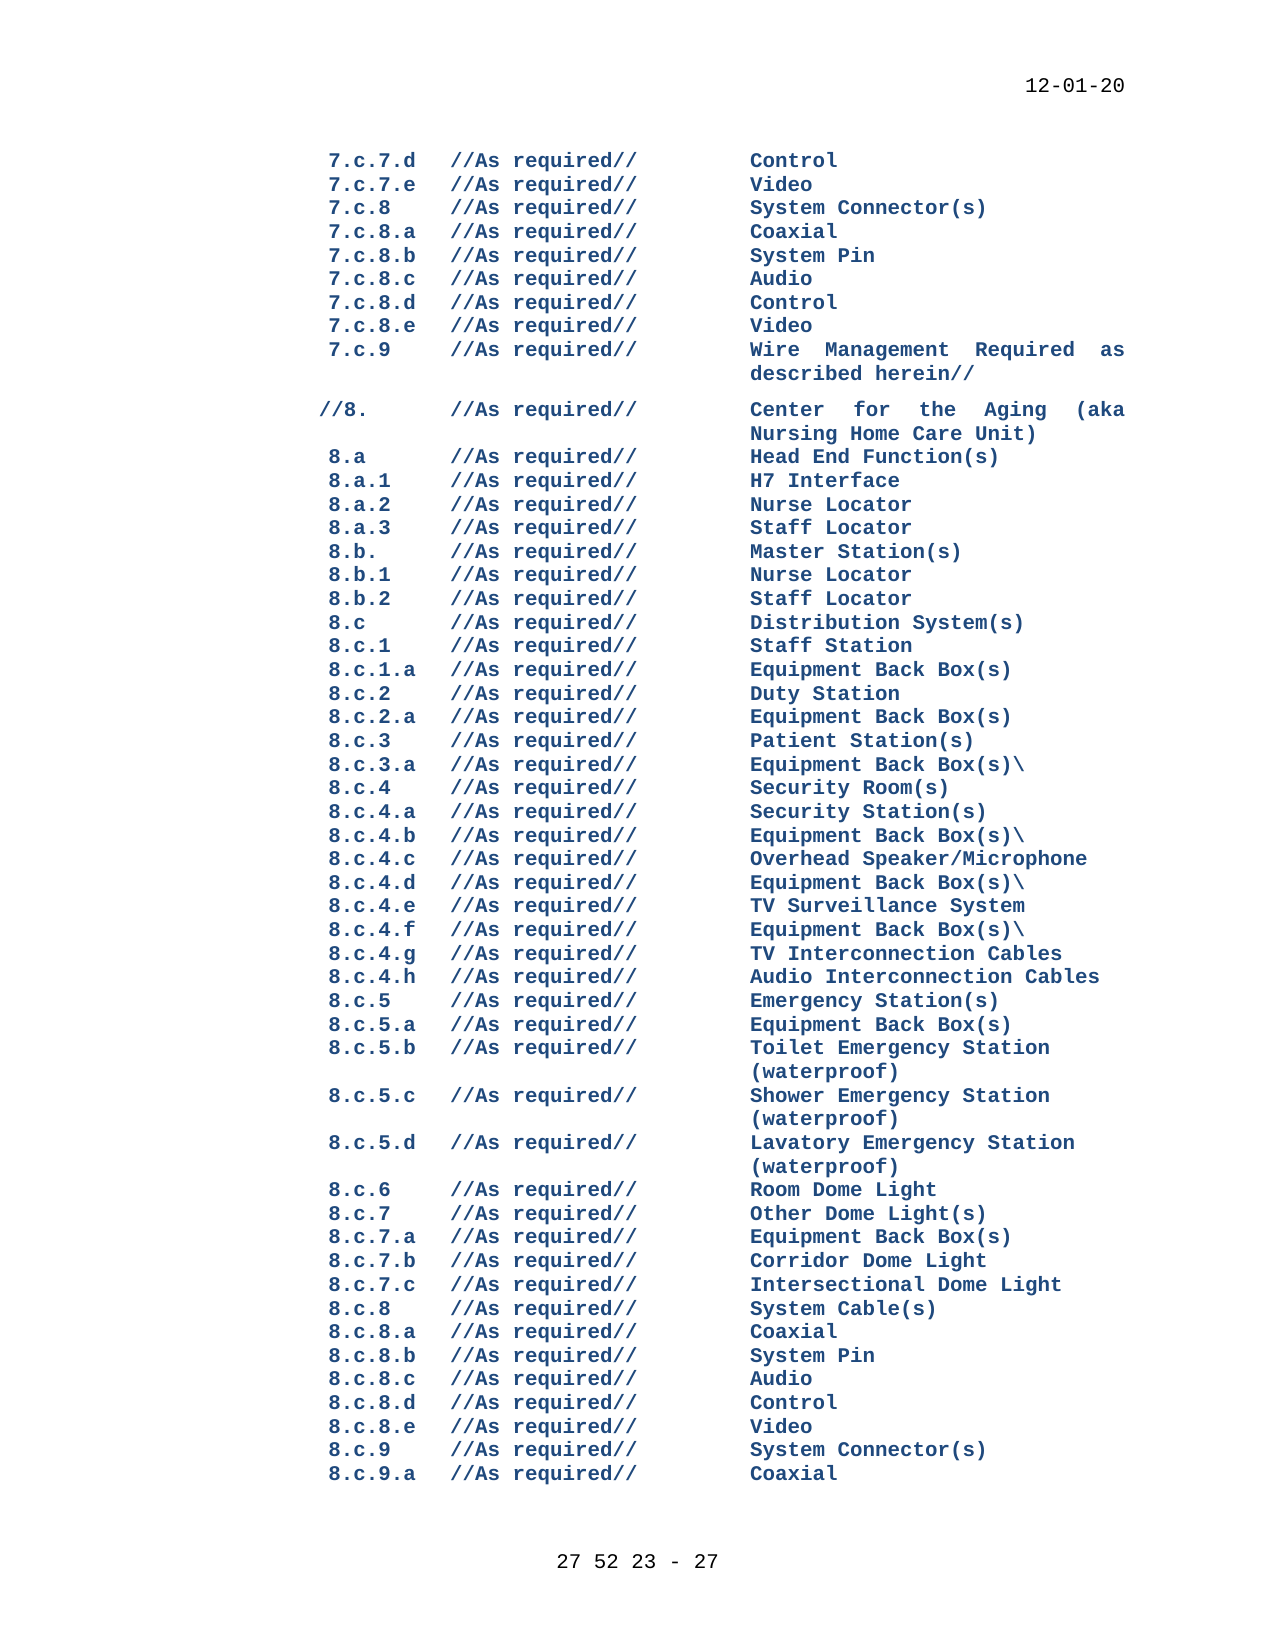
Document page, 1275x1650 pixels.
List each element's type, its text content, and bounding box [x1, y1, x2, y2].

text 8.c.4 //As required// Security Room(s) [150, 777, 1125, 801]
text 8.c //As required// Distribution System(s) [150, 612, 1125, 635]
text 7.c.7.e //As required// Video [150, 174, 1125, 197]
text 7.c.7.d //As required// Control [150, 150, 1125, 174]
text //8. //As required// Center for the Aging (aka Nursing Home Care Unit) [150, 399, 1125, 446]
text 8.c.4.b //As required// Equipment Back Box(s)\ [150, 824, 1125, 848]
text 8.c.5.c //As required// Shower Emergency Station [150, 1085, 1125, 1108]
text 8.c.8.a //As required// Coaxial [150, 1321, 1125, 1345]
text 8.c.2.a //As required// Equipment Back Box(s) [150, 706, 1125, 730]
text 8.c.7.a //As required// Equipment Back Box(s) [150, 1227, 1125, 1250]
text 8.c.9 //As required// System Connector(s) [150, 1439, 1125, 1463]
text (waterproof) [150, 1108, 1125, 1132]
text 8.c.7.b //As required// Corridor Dome Light [150, 1250, 1125, 1274]
text 8.a //As required// Head End Function(s) [150, 446, 1125, 470]
text 8.c.4.a //As required// Security Station(s) [150, 801, 1125, 824]
text 7.c.9 //As required// Wire Management Required as described herein// [150, 339, 1125, 386]
text 8.a.1 //As required// H7 Interface [150, 470, 1125, 493]
text 8.b.1 //As required// Nurse Locator [150, 564, 1125, 588]
text 8.c.4.d //As required// Equipment Back Box(s)\ [150, 872, 1125, 896]
text 7.c.8 //As required// System Connector(s) [150, 197, 1125, 221]
text 8.b. //As required// Master Station(s) [150, 541, 1125, 564]
text 8.c.8.e //As required// Video [150, 1416, 1125, 1439]
text 8.c.9.a //As required// Coaxial [150, 1463, 1125, 1487]
text 8.c.3 //As required// Patient Station(s) [150, 730, 1125, 754]
text 8.c.1 //As required// Staff Station [150, 635, 1125, 659]
text 8.c.4.h //As required// Audio Interconnection Cables [150, 966, 1125, 990]
text 7.c.8.e //As required// Video [150, 316, 1125, 339]
text 8.c.2 //As required// Duty Station [150, 683, 1125, 706]
text 8.a.2 //As required// Nurse Locator [150, 493, 1125, 517]
text 8.c.6 //As required// Room Dome Light [150, 1179, 1125, 1203]
text 8.c.5 //As required// Emergency Station(s) [150, 990, 1125, 1014]
text 8.c.8 //As required// System Cable(s) [150, 1297, 1125, 1321]
text 8.c.7.c //As required// Intersectional Dome Light [150, 1274, 1125, 1297]
text 8.c.4.f //As required// Equipment Back Box(s)\ [150, 919, 1125, 943]
text 8.c.1.a //As required// Equipment Back Box(s) [150, 659, 1125, 683]
text 8.c.7 //As required// Other Dome Light(s) [150, 1203, 1125, 1227]
text 7.c.8.b //As required// System Pin [150, 244, 1125, 268]
text 8.c.8.d //As required// Control [150, 1392, 1125, 1416]
text 8.b.2 //As required// Staff Locator [150, 588, 1125, 612]
text 8.c.5.b //As required// Toilet Emergency Station [150, 1037, 1125, 1061]
text 7.c.8.d //As required// Control [150, 292, 1125, 316]
text 8.c.4.c //As required// Overhead Speaker/Microphone [150, 848, 1125, 872]
text 7.c.8.a //As required// Coaxial [150, 221, 1125, 244]
text 8.c.5.a //As required// Equipment Back Box(s) [150, 1014, 1125, 1037]
text 7.c.8.c //As required// Audio [150, 268, 1125, 292]
text 8.a.3 //As required// Staff Locator [150, 517, 1125, 541]
text 8.c.5.d //As required// Lavatory Emergency Station (waterproof) [150, 1132, 1134, 1179]
text 8.c.8.b //As required// System Pin [150, 1345, 1125, 1368]
text 8.c.4.g //As required// TV Interconnection Cables [150, 943, 1125, 966]
text 8.c.3.a //As required// Equipment Back Box(s)\ [150, 754, 1125, 777]
text (waterproof) [150, 1061, 1125, 1085]
text 8.c.4.e //As required// TV Surveillance System [150, 896, 1125, 919]
text 8.c.8.c //As required// Audio [150, 1368, 1125, 1392]
